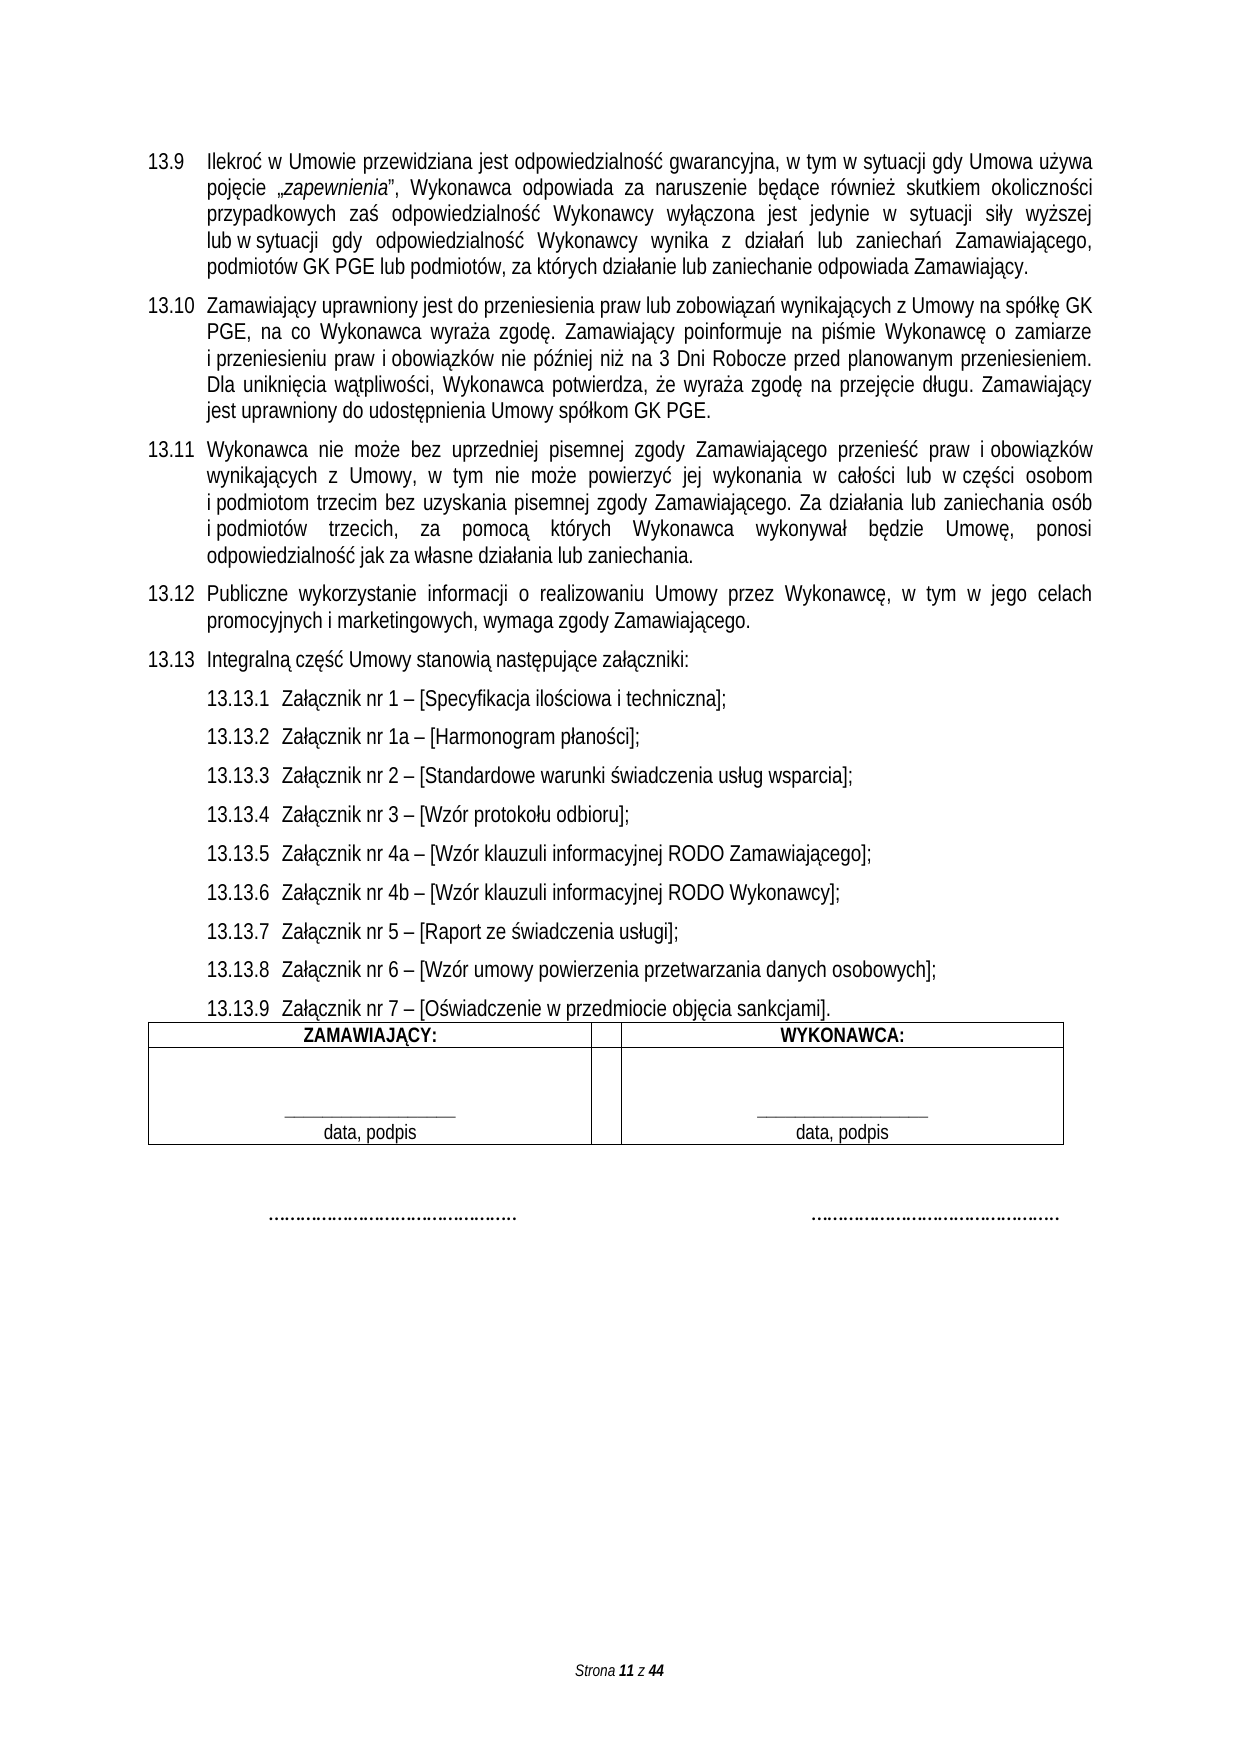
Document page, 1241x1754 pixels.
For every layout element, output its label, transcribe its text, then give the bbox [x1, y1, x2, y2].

text ……………………………………….. ……………………………………….. [195, 1198, 1093, 1226]
subtitle Załącznik nr 7 – [Oświadczenie w przedmiocie objęcia sankcjami]. [207, 995, 1093, 1022]
table_header ZAMAWIAJĄCY: [149, 1023, 591, 1047]
subtitle Załącznik nr 2 – [Standardowe warunki świadczenia usług wsparcia]; [207, 762, 1093, 788]
subtitle Załącznik nr 6 – [Wzór umowy powierzenia przetwarzania danych osobowych]; [207, 956, 1093, 983]
table_cell __________________ data, podpis [622, 1048, 1063, 1143]
subtitle Integralną część Umowy stanowią następujące załączniki: [148, 646, 1093, 672]
table_header WYKONAWCA: [622, 1023, 1063, 1047]
subtitle Publiczne wykorzystanie informacji o realizowaniu Umowy przez Wykonawcę, w tym w jego celach promocyjnych i marketingowych, wymaga zgody Zamawiającego. [148, 580, 1093, 633]
table_cell [592, 1048, 621, 1143]
subtitle Załącznik nr 3 – [Wzór protokołu odbioru]; [207, 801, 1093, 827]
table_header [592, 1023, 621, 1047]
subtitle Załącznik nr 5 – [Raport ze świadczenia usługi]; [207, 918, 1093, 944]
subtitle Załącznik nr 4a – [Wzór klauzuli informacyjnej RODO Zamawiającego]; [207, 840, 1093, 866]
subtitle Załącznik nr 1 – [Specyfikacja ilościowa i techniczna]; [207, 684, 1093, 711]
subtitle Zamawiający uprawniony jest do przeniesienia praw lub zobowiązań wynikających z Umowy na spółkę GK PGE, na co Wykonawca wyraża zgodę. Zamawiający poinformuje na piśmie Wykonawcę o zamiarze i przeniesieniu praw i obowiązków nie później niż na 3 Dni Robocze przed planowanym przeniesieniem. Dla uniknięcia wątpliwości, Wykonawca potwierdza, że wyraża zgodę na przejęcie długu. Zamawiający jest uprawniony do udostępnienia Umowy spółkom GK PGE. [148, 292, 1093, 424]
table_cell __________________ data, podpis [149, 1048, 591, 1143]
subtitle Wykonawca nie może bez uprzedniej pisemnej zgody Zamawiającego przenieść praw i obowiązków wynikających z Umowy, w tym nie może powierzyć jej wykonania w całości lub w części osobom i podmiotom trzecim bez uzyskania pisemnej zgody Zamawiającego. Za działania lub zaniechania osób i podmiotów trzecich, za pomocą których Wykonawca wykonywał będzie Umowę, ponosi odpowiedzialność jak za własne działania lub zaniechania. [148, 436, 1093, 568]
subtitle Ilekroć w Umowie przewidziana jest odpowiedzialność gwarancyjna, w tym w sytuacji gdy Umowa używa pojęcie „zapewnienia”, Wykonawca odpowiada za naruszenie będące również skutkiem okoliczności przypadkowych zaś odpowiedzialność Wykonawcy wyłączona jest jedynie w sytuacji siły wyższej lub w sytuacji gdy odpowiedzialność Wykonawcy wynika z działań lub zaniechań Zamawiającego, podmiotów GK PGE lub podmiotów, za których działanie lub zaniechanie odpowiada Zamawiający. [148, 148, 1093, 279]
subtitle Załącznik nr 4b – [Wzór klauzuli informacyjnej RODO Wykonawcy]; [207, 879, 1093, 905]
subtitle Załącznik nr 1a – [Harmonogram płaności]; [207, 723, 1093, 750]
